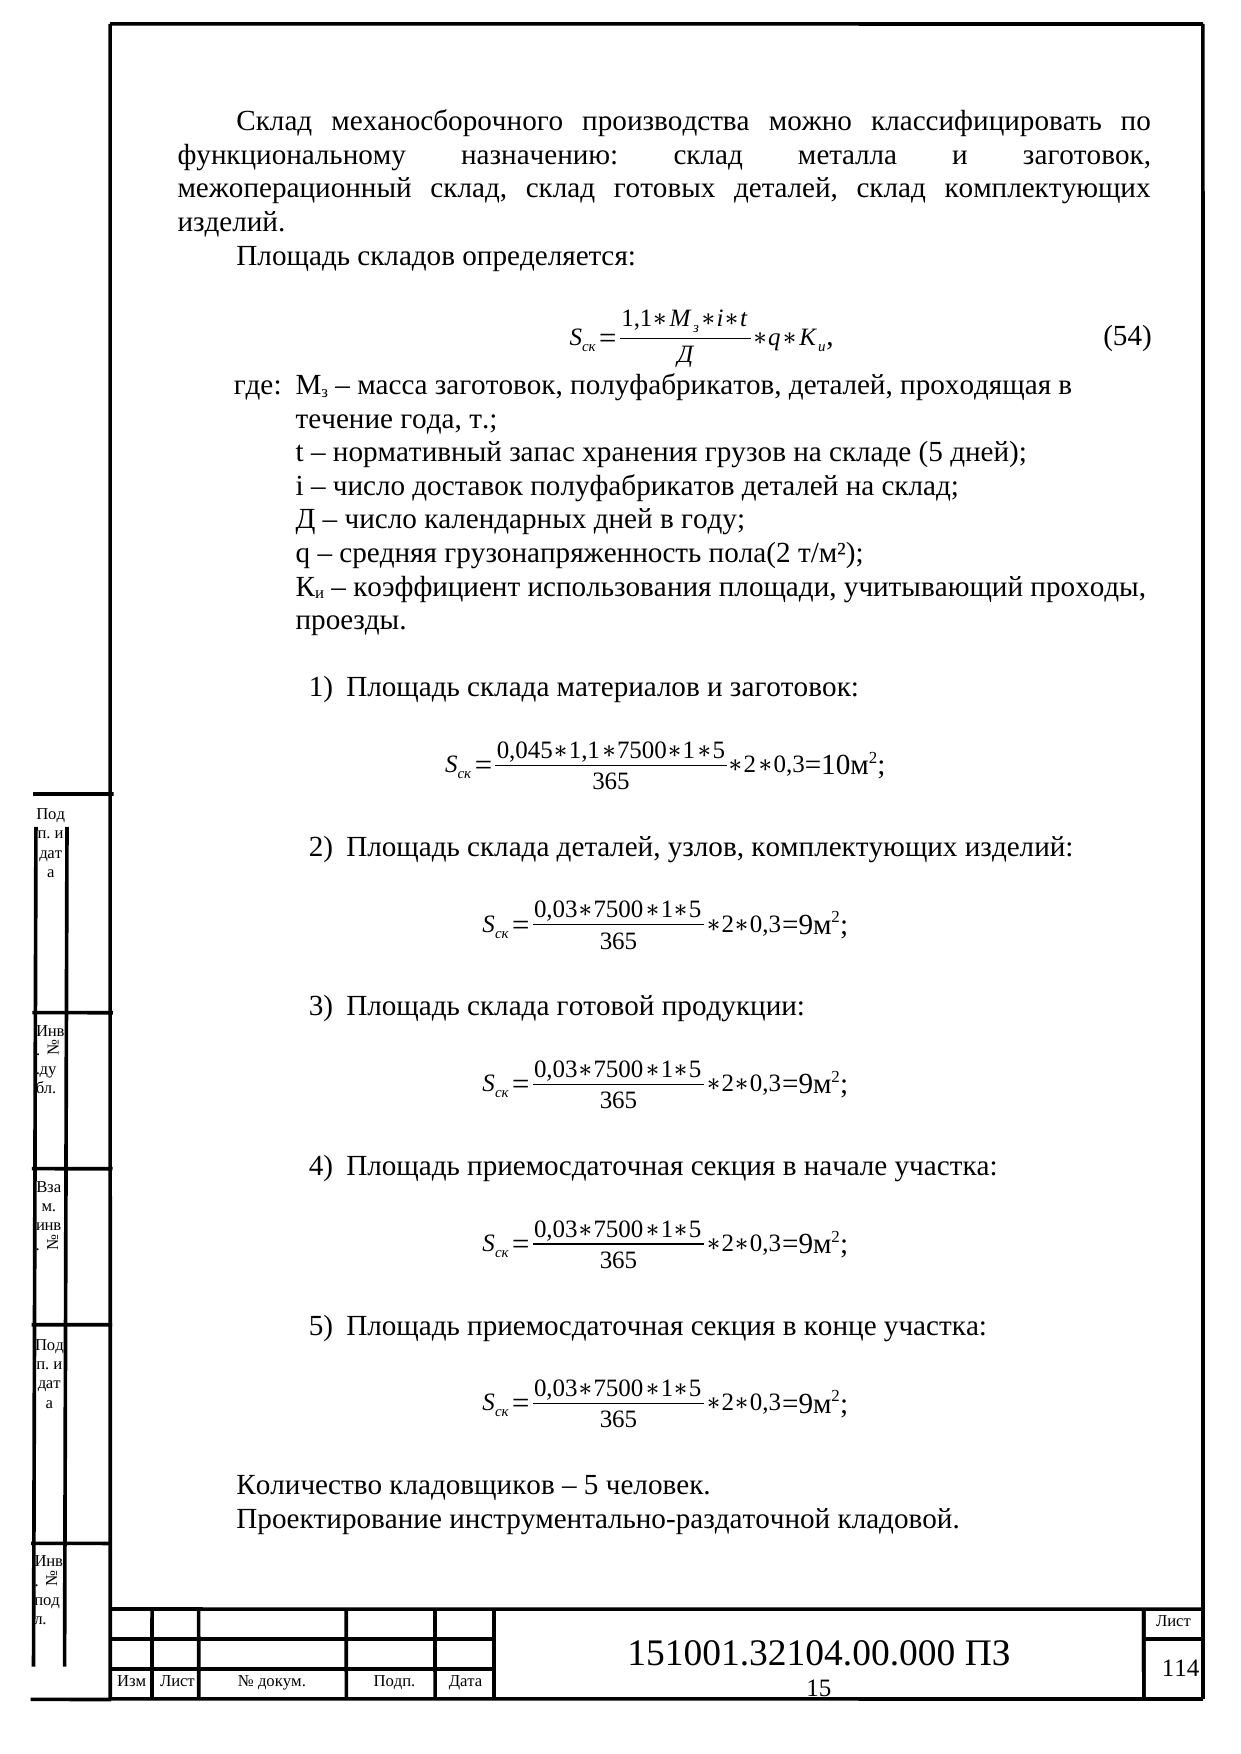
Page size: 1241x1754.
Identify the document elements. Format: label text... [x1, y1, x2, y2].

text =9м2; [177, 896, 1152, 955]
text Д – число календарных дней в году; [177, 502, 1152, 535]
text =9м2; [177, 1375, 1152, 1434]
text Склад механосборочного производства можно классифицировать по функциональному назначению: склад металла и заготовок, межоперационный склад, склад готовых деталей, склад комплектующих изделий. [177, 103, 1152, 238]
list Площадь склада материалов и заготовок: [308, 669, 1152, 703]
text =9м2; [177, 1215, 1152, 1274]
text Количество кладовщиков – 5 человек. [177, 1467, 1152, 1501]
text i – число доставок полуфабрикатов деталей на склад; [177, 468, 1152, 502]
list Площадь склада деталей, узлов, комплектующих изделий: [308, 829, 1152, 862]
text q – средняя грузонапряженность пола(2 т/м²); [177, 535, 1152, 569]
text =9м2; [177, 1056, 1152, 1114]
text t – нормативный запас хранения грузов на складе (5 дней); [177, 434, 1152, 468]
list Площадь склада готовой продукции: [308, 988, 1152, 1022]
text Ки – коэффициент использования площади, учитывающий проходы, проезды. [295, 569, 1152, 636]
list Площадь приемосдаточная секция в конце участка: [308, 1308, 1152, 1341]
list Площадь приемосдаточная секция в начале участка: [308, 1148, 1152, 1182]
text =10м2; [177, 736, 1152, 795]
text Проектирование инструментально-раздаточной кладовой. [177, 1501, 1152, 1534]
text где: Мз – масса заготовок, полуфабрикатов, деталей, проходящая в течение года, т.; [233, 367, 1152, 434]
text Площадь складов определяется: [177, 238, 1152, 271]
text , (54) [177, 305, 1152, 367]
